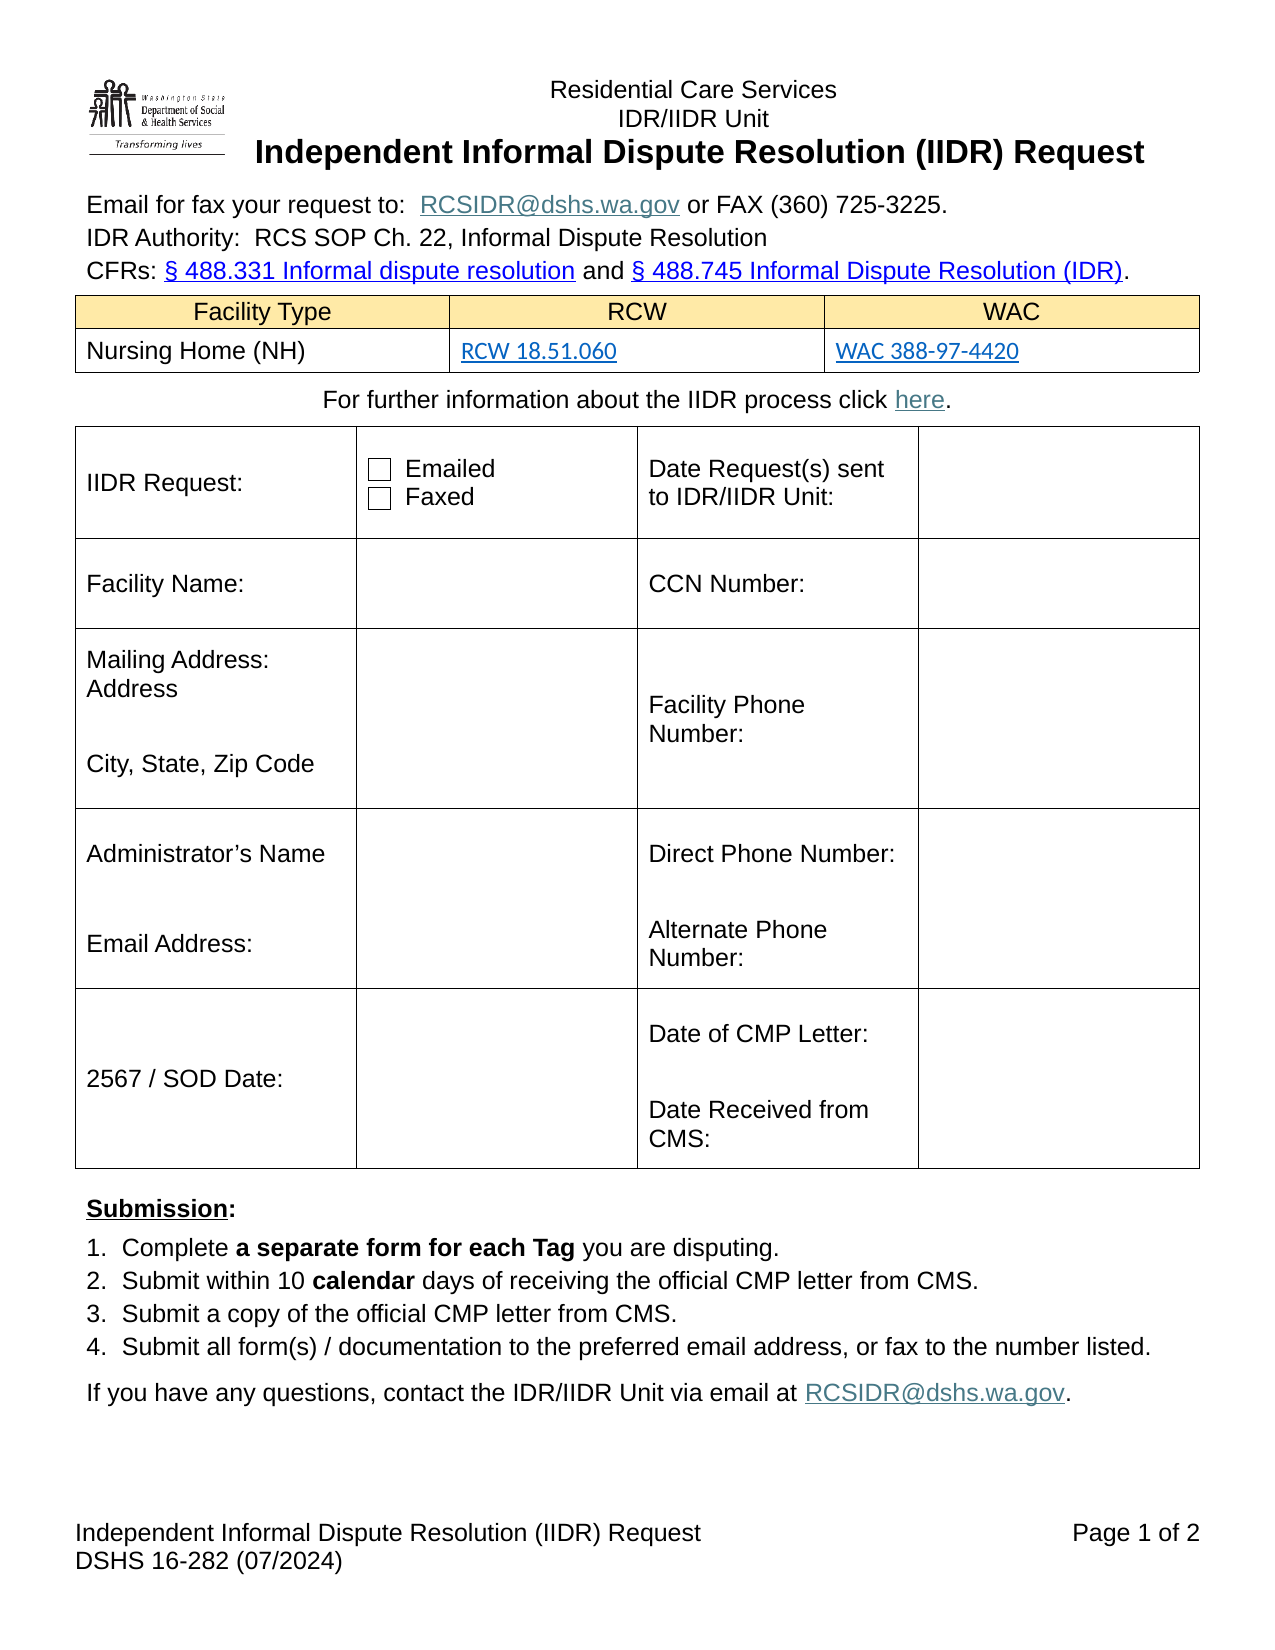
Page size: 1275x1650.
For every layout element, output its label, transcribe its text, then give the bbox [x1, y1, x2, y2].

table_cell WAC 388-97-4420 [825, 329, 1199, 372]
table_cell City, State, Zip Code [76, 718, 356, 808]
table_cell [919, 989, 1199, 1078]
table_cell Email Address: [76, 898, 356, 988]
table_cell IIDR Request: [76, 427, 356, 538]
table_cell Facility Phone Number: [638, 629, 918, 808]
table_cell Date Received from CMS: [638, 1078, 918, 1168]
table_cell Emailed Faxed [357, 427, 637, 538]
table_cell Mailing Address: Address [76, 629, 356, 718]
table_cell For further information about the IIDR process click here. [75, 373, 1199, 426]
table_cell [357, 989, 637, 1168]
table_cell [357, 809, 637, 898]
table_cell RCW 18.51.060 [450, 329, 824, 372]
table_cell [919, 427, 1199, 538]
table_cell [357, 898, 637, 988]
table_cell Nursing Home (NH) [76, 329, 449, 372]
table_cell Email for fax your request to: RCSIDR@dshs.wa.gov or FAX (360) 725-3225. IDR Authority: RCS SOP Ch. 22, Informal Dispute Resolution CFRs: § 488.331 Informal dispute resolution and § 488.745 Informal Dispute Resolution (IDR). [75, 184, 1199, 295]
table_cell Date of CMP Letter: [638, 989, 918, 1078]
table_cell [357, 629, 637, 718]
table_cell Direct Phone Number: [638, 809, 918, 898]
table_cell Alternate Phone Number: [638, 898, 918, 988]
table_header Residential Care Services IDR/IIDR Unit Independent Informal Dispute Resolution (IIDR) Request [243, 75, 1199, 183]
table_cell RCW [450, 296, 824, 328]
table_cell [919, 539, 1199, 628]
table_cell [357, 718, 637, 808]
table_cell CCN Number: [638, 539, 918, 628]
table_cell [919, 629, 1199, 808]
table_cell 2567 / SOD Date: [76, 989, 356, 1168]
table_cell [919, 898, 1199, 988]
table_cell Facility Type [76, 296, 449, 328]
table_cell WAC [825, 296, 1199, 328]
table_cell [919, 809, 1199, 898]
picture [86, 75, 227, 156]
table_header [75, 75, 243, 183]
table_cell Facility Name: [76, 539, 356, 628]
table_cell Submission: Complete a separate form for each Tag you are disputing. Submit within 10 calendar days of receiving the official CMP letter from CMS. Submit a copy of the official CMP letter from CMS. Submit all form(s) / documentation to the preferred email address, or fax to the number listed. If you have any questions, contact the IDR/IIDR Unit via email at RCSIDR@dshs.wa.gov. [75, 1169, 1199, 1423]
table_cell [357, 539, 637, 628]
table_cell Administrator’s Name [76, 809, 356, 898]
table_cell [919, 1078, 1199, 1168]
table_cell Date Request(s) sent to IDR/IIDR Unit: [638, 427, 918, 538]
